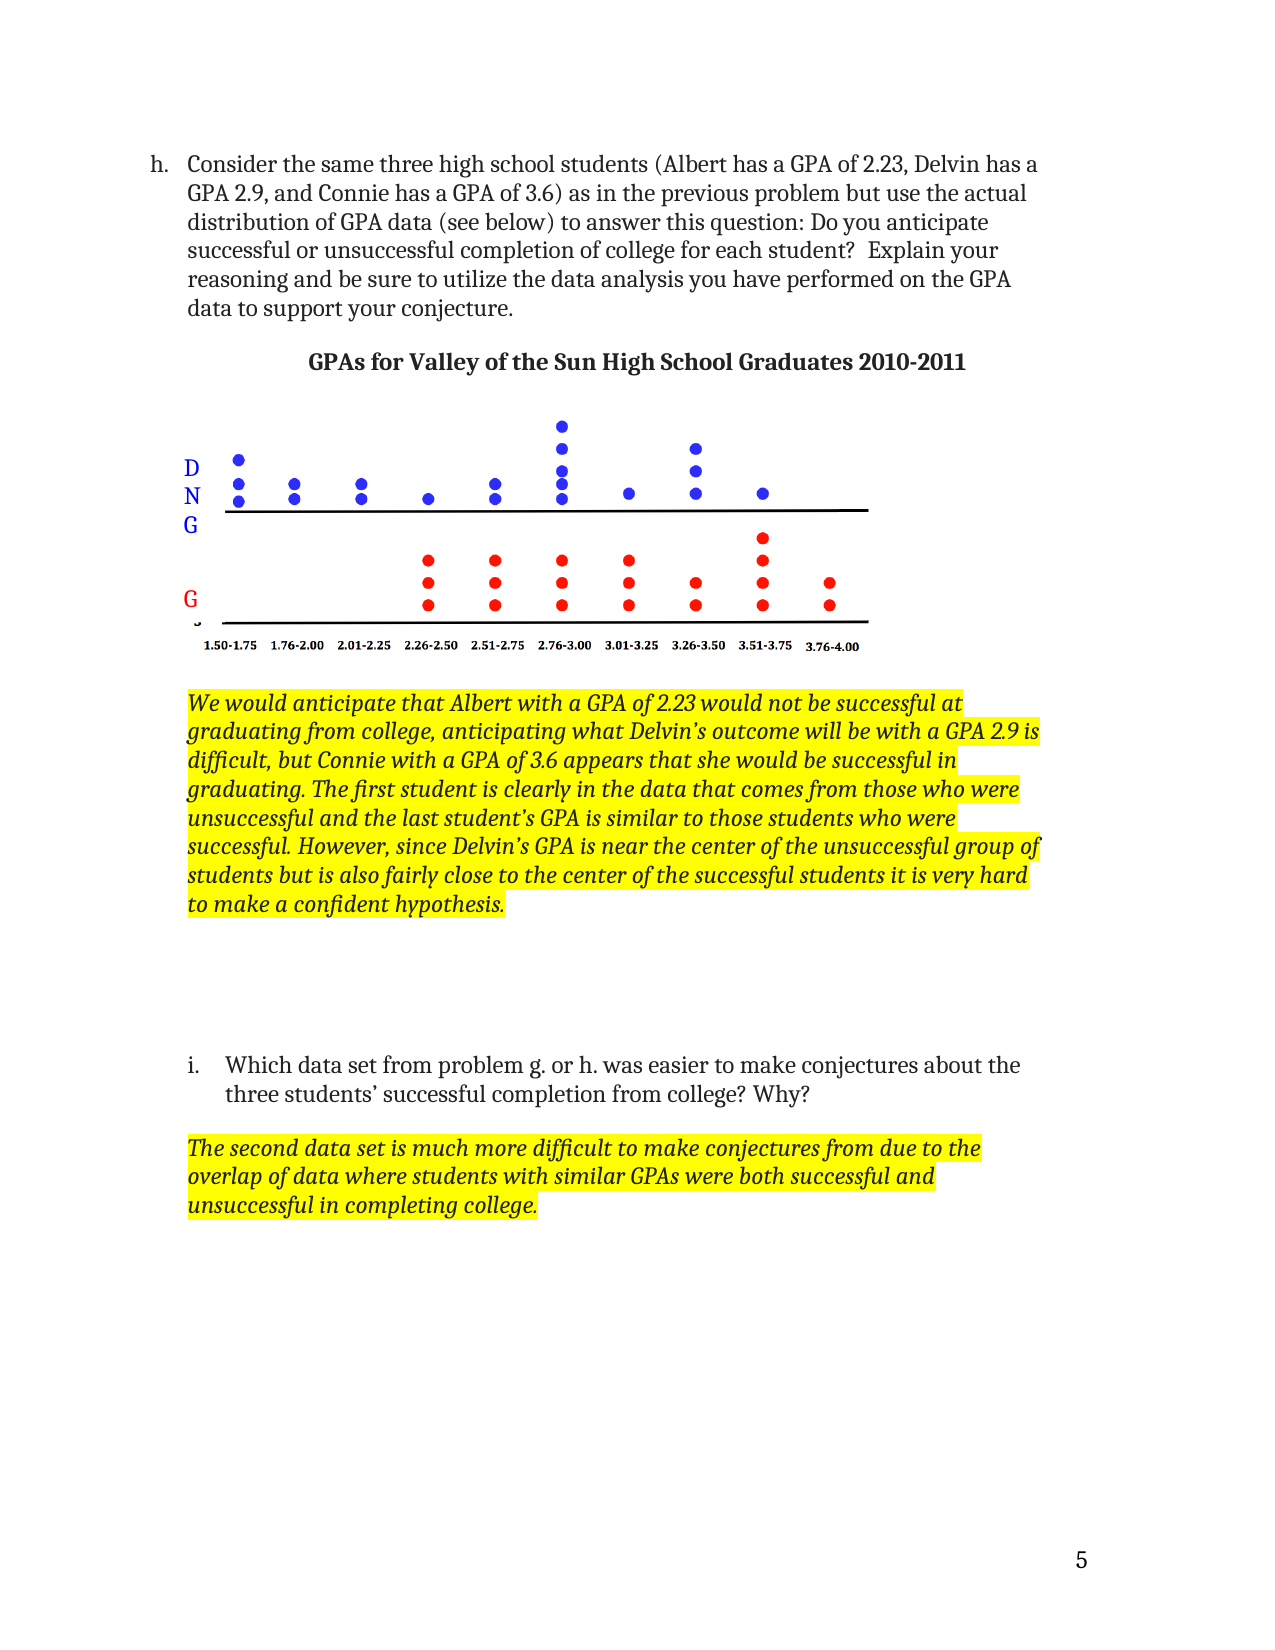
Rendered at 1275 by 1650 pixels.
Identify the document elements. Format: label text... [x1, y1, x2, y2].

text The second data set is much more difficult to make conjectures from due to the overlap of data where students with similar GPAs were both successful and unsuccessful in completing college. [187, 1133, 1050, 1220]
picture [187, 401, 882, 664]
text We would anticipate that Albert with a GPA of 2.23 would not be successful at graduating from college, anticipating what Delvin’s outcome will be with a GPA 2.9 is difficult, but Connie with a GPA of 3.6 appears that she would be successful in graduating. The first student is clearly in the data that comes from those who were unsuccessful and the last student’s GPA is similar to those students who were successful. However, since Delvin’s GPA is near the center of the unsuccessful group of students but is also fairly close to the center of the successful students it is very hard to make a confident hypothesis. [187, 688, 1050, 918]
list Consider the same three high school students (Albert has a GPA of 2.23, Delvin has a GPA 2.9, and Connie has a GPA of 3.6) as in the previous problem but use the actual distribution of GPA data (see below) to answer this question: Do you anticipate successful or unsuccessful completion of college for each student? Explain your reasoning and be sure to utilize the data analysis you have performed on the GPA data to support your conjecture. [187, 150, 1087, 322]
list GPAs for Valley of the Sun High School Graduates 2010-2011 [225, 347, 1050, 376]
list Which data set from problem g. or h. was easier to make conjectures about the three students’ successful completion from college? Why? [187, 1051, 1050, 1108]
